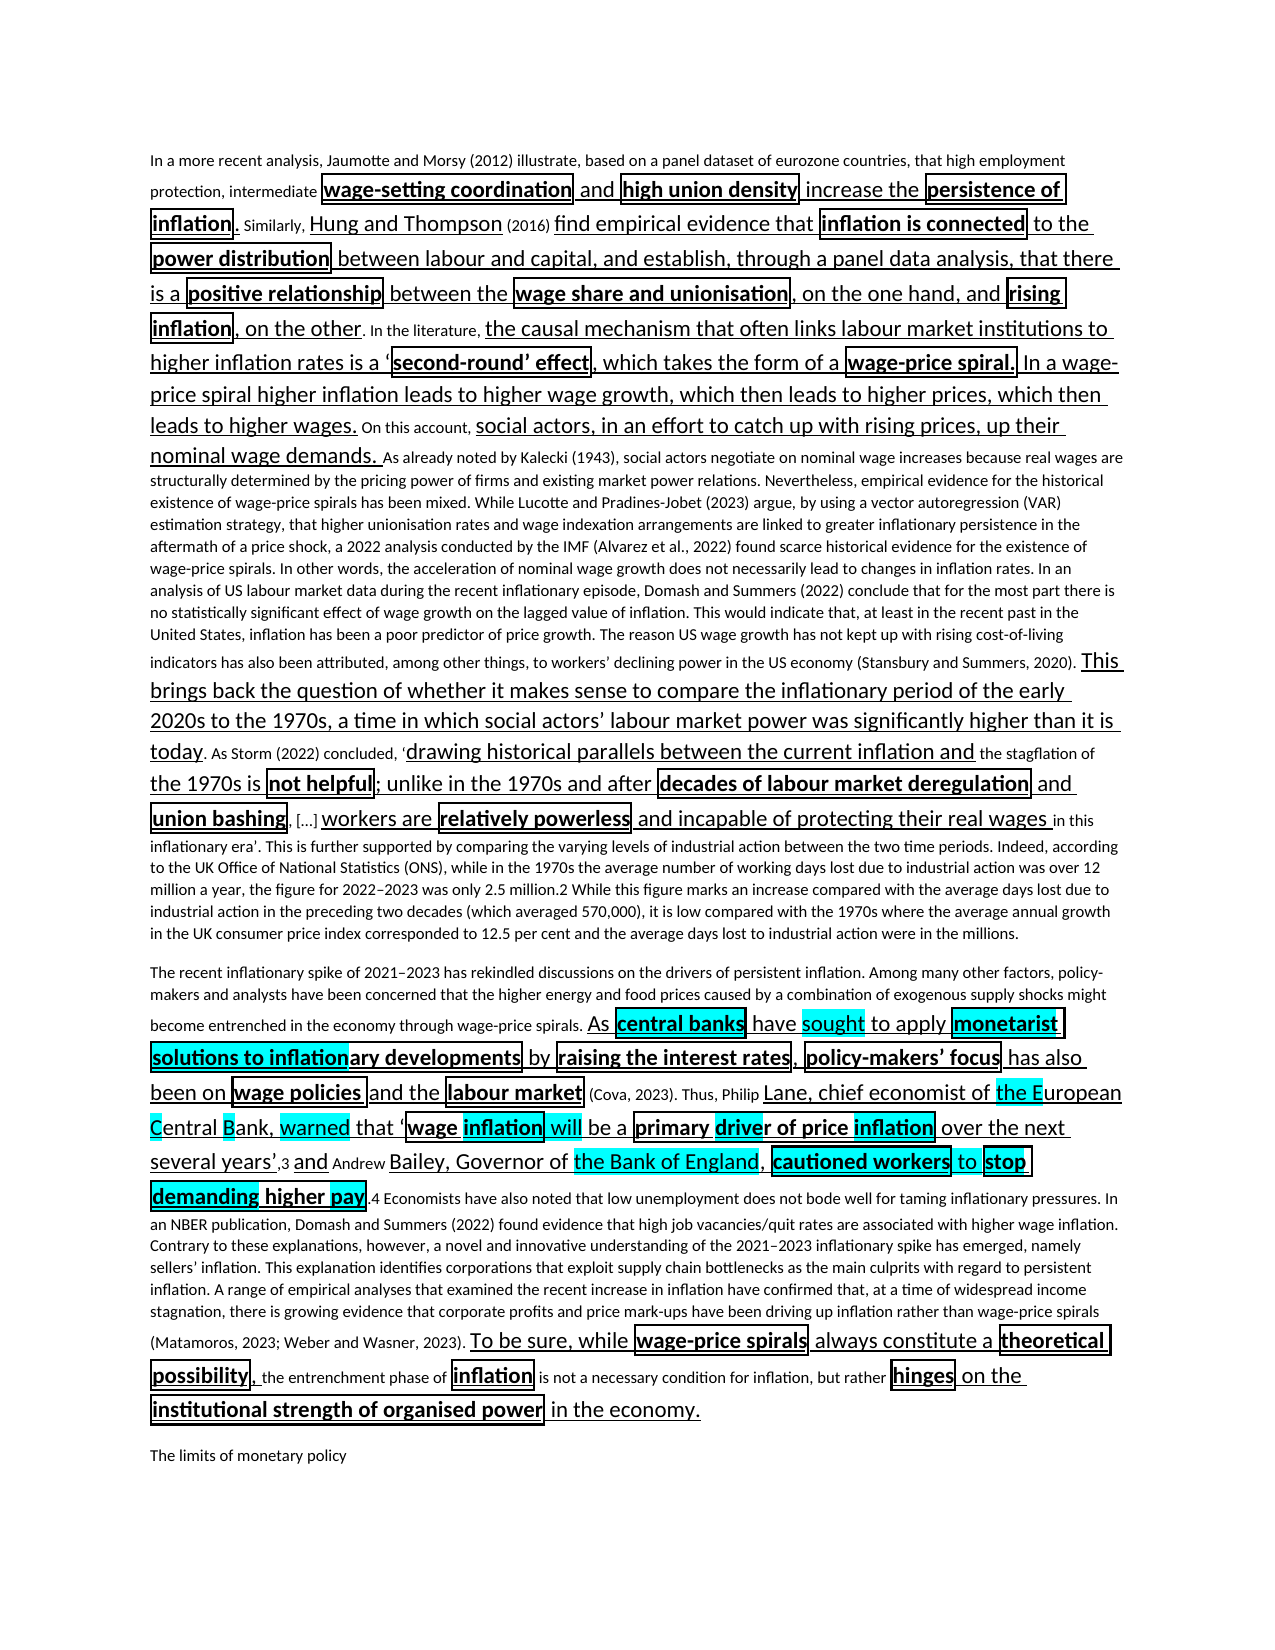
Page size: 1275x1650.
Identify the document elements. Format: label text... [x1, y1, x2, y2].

text The limits of monetary policy [150, 1445, 1125, 1465]
text The recent inflationary spike of 2021–2023 has rekindled discussions on the drivers of persistent inflation. Among many other factors, policy-makers and analysts have been concerned that the higher energy and food prices caused by a combination of exogenous supply shocks might become entrenched in the economy through wage-price spirals. As central banks have sought to apply monetarist solutions to inflationary developments by raising the interest rates, policy-makers’ focus has also been on wage policies and the labour market (Cova, 2023). Thus, Philip Lane, chief economist of the European Central Bank, warned that ‘wage inflation will be a primary driver of price inflation over the next several years’,3 and Andrew Bailey, Governor of the Bank of England, cautioned workers to stop demanding higher pay.4 Economists have also noted that low unemployment does not bode well for taming inflationary pressures. In an NBER publication, Domash and Summers (2022) found evidence that high job vacancies/quit rates are associated with higher wage inflation. Contrary to these explanations, however, a novel and innovative understanding of the 2021–2023 inflationary spike has emerged, namely sellers’ inflation. This explanation identifies corporations that exploit supply chain bottlenecks as the main culprits with regard to persistent inflation. A range of empirical analyses that examined the recent increase in inflation have confirmed that, at a time of widespread income stagnation, there is growing evidence that corporate profits and price mark-ups have been driving up inflation rather than wage-price spirals (Matamoros, 2023; Weber and Wasner, 2023). To be sure, while wage-price spirals always constitute a theoretical possibility, the entrenchment phase of inflation is not a necessary condition for inflation, but rather hinges on the institutional strength of organised power in the economy. [150, 962, 1125, 1426]
text In a more recent analysis, Jaumotte and Morsy (2012) illustrate, based on a panel dataset of eurozone countries, that high employment protection, intermediate wage-setting coordination and high union density increase the persistence of inflation. Similarly, Hung and Thompson (2016) find empirical evidence that inflation is connected to the power distribution between labour and capital, and establish, through a panel data analysis, that there is a positive relationship between the wage share and unionisation, on the one hand, and rising inflation, on the other. In the literature, the causal mechanism that often links labour market institutions to higher inflation rates is a ‘second-round’ effect, which takes the form of a wage-price spiral. In a wage-price spiral higher inflation leads to higher wage growth, which then leads to higher prices, which then leads to higher wages. On this account, social actors, in an effort to catch up with rising prices, up their nominal wage demands. As already noted by Kalecki (1943), social actors negotiate on nominal wage increases because real wages are structurally determined by the pricing power of firms and existing market power relations. Nevertheless, empirical evidence for the historical existence of wage-price spirals has been mixed. While Lucotte and Pradines-Jobet (2023) argue, by using a vector autoregression (VAR) estimation strategy, that higher unionisation rates and wage indexation arrangements are linked to greater inflationary persistence in the aftermath of a price shock, a 2022 analysis conducted by the IMF (Alvarez et al., 2022) found scarce historical evidence for the existence of wage-price spirals. In other words, the acceleration of nominal wage growth does not necessarily lead to changes in inflation rates. In an analysis of US labour market data during the recent inflationary episode, Domash and Summers (2022) conclude that for the most part there is no statistically significant effect of wage growth on the lagged value of inflation. This would indicate that, at least in the recent past in the United States, inflation has been a poor predictor of price growth. The reason US wage growth has not kept up with rising cost-of-living indicators has also been attributed, among other things, to workers’ declining power in the US economy (Stansbury and Summers, 2020). This brings back the question of whether it makes sense to compare the inflationary period of the early 2020s to the 1970s, a time in which social actors’ labour market power was significantly higher than it is today. As Storm (2022) concluded, ‘drawing historical parallels between the current inflation and the stagflation of the 1970s is not helpful; unlike in the 1970s and after decades of labour market deregulation and union bashing, […] workers are relatively powerless and incapable of protecting their real wages in this inflationary era’. This is further supported by comparing the varying levels of industrial action between the two time periods. Indeed, according to the UK Office of National Statistics (ONS), while in the 1970s the average number of working days lost due to industrial action was over 12 million a year, the figure for 2022–2023 was only 2.5 million.2 While this figure marks an increase compared with the average days lost due to industrial action in the preceding two decades (which averaged 570,000), it is low compared with the 1970s where the average annual growth in the UK consumer price index corresponded to 12.5 per cent and the average days lost to industrial action were in the millions. [150, 150, 1125, 944]
